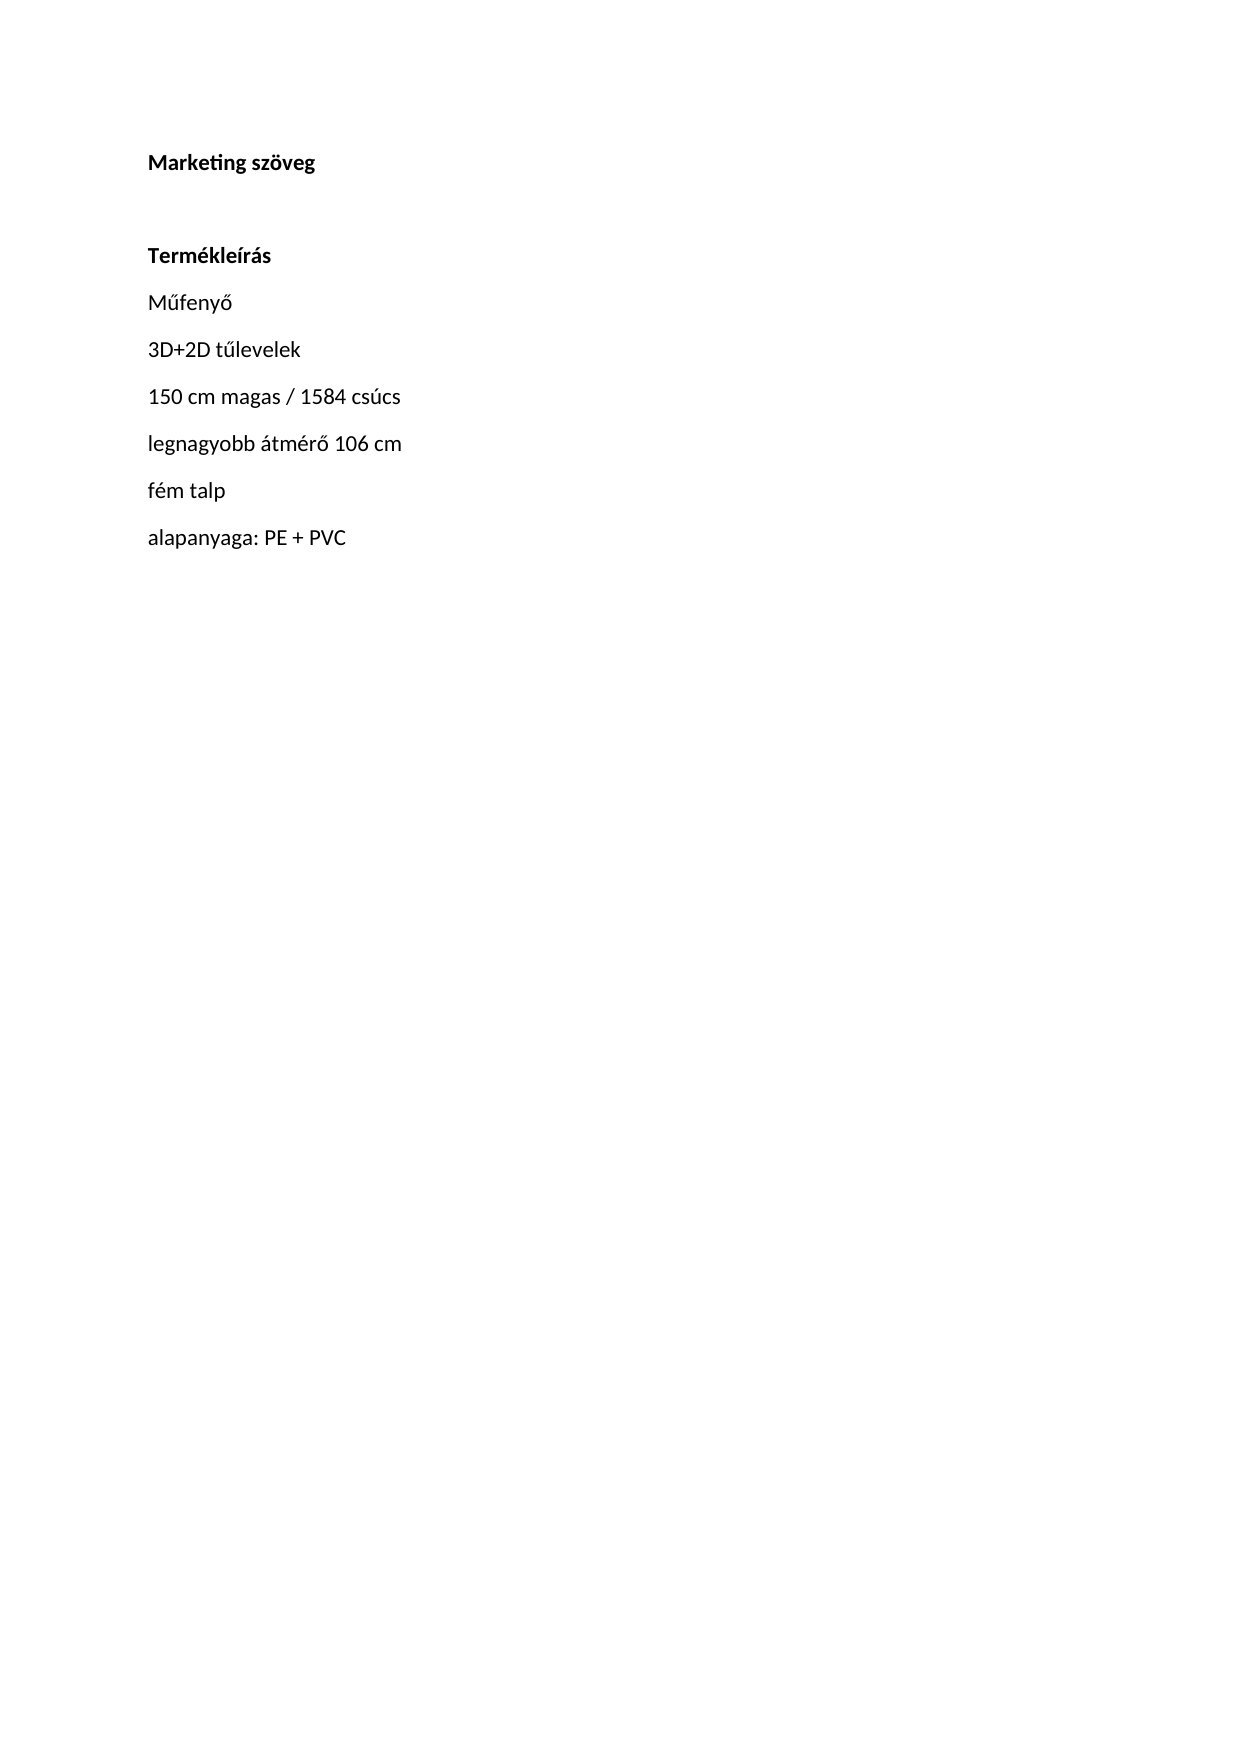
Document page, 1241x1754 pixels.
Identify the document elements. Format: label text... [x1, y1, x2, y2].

text fém talp [148, 476, 1093, 504]
text legnagyobb átmérő 106 cm [148, 429, 1093, 457]
text 3D+2D tűlevelek [148, 335, 1093, 363]
text 150 cm magas / 1584 csúcs [148, 382, 1093, 410]
text Műfenyő [148, 288, 1093, 316]
text Termékleírás [148, 241, 1093, 269]
text Marketing szöveg [148, 148, 1093, 176]
text alapanyaga: PE + PVC [148, 523, 1093, 551]
